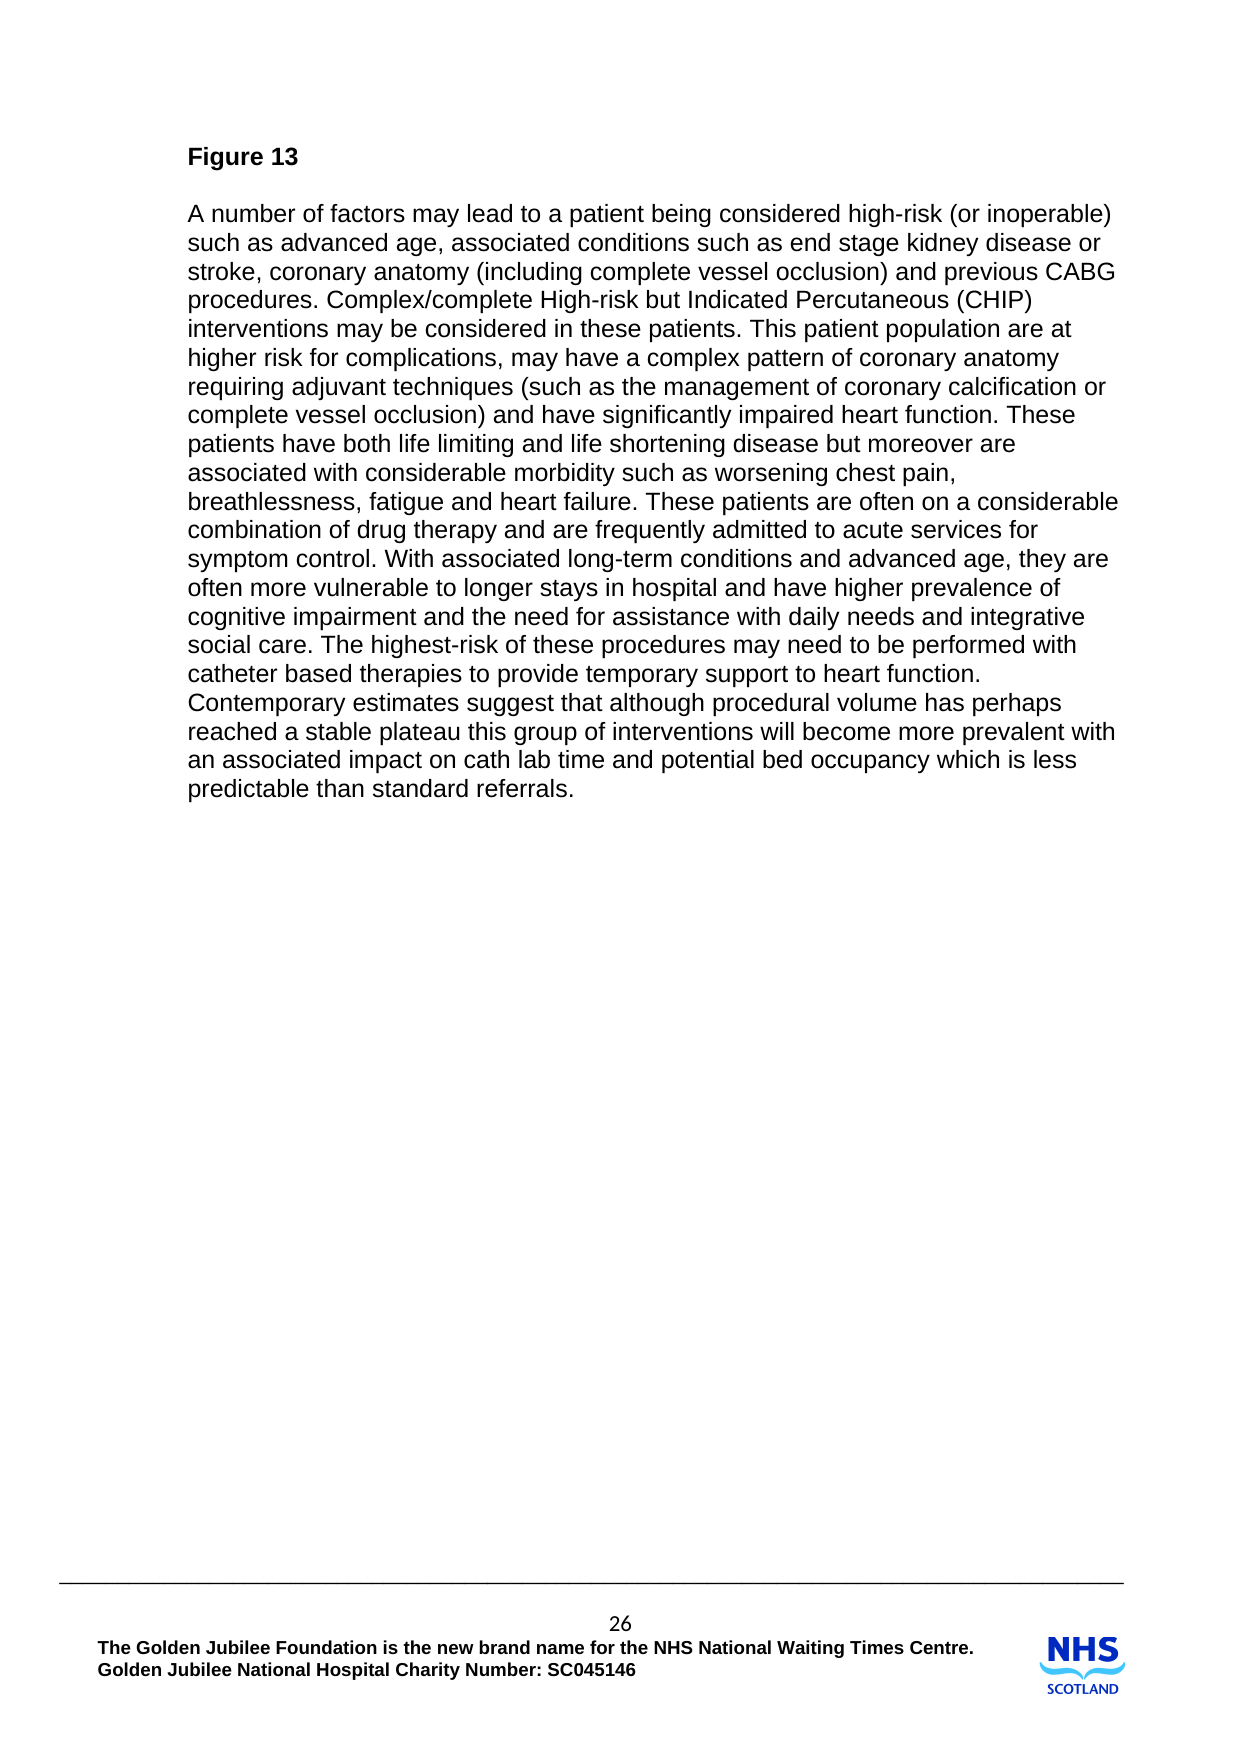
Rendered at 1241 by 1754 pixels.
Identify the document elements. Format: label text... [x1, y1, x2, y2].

text A number of factors may lead to a patient being considered high-risk (or inoperable) such as advanced age, associated conditions such as end stage kidney disease or stroke, coronary anatomy (including complete vessel occlusion) and previous CABG procedures. Complex/complete High-risk but Indicated Percutaneous (CHIP) interventions may be considered in these patients. This patient population are at higher risk for complications, may have a complex pattern of coronary anatomy requiring adjuvant techniques (such as the management of coronary calcification or complete vessel occlusion) and have significantly impaired heart function. These patients have both life limiting and life shortening disease but moreover are associated with considerable morbidity such as worsening chest pain, breathlessness, fatigue and heart failure. These patients are often on a considerable combination of drug therapy and are frequently admitted to acute services for symptom control. With associated long-term conditions and advanced age, they are often more vulnerable to longer stays in hospital and have higher prevalence of cognitive impairment and the need for assistance with daily needs and integrative social care. The highest-risk of these procedures may need to be performed with catheter based therapies to provide temporary support to heart function. Contemporary estimates suggest that although procedural volume has perhaps reached a stable plateau this group of interventions will become more prevalent with an associated impact on cath lab time and potential bed occupancy which is less predictable than standard referrals. [187, 199, 1128, 803]
picture [1039, 1637, 1125, 1694]
text Figure 13 [187, 142, 1128, 171]
